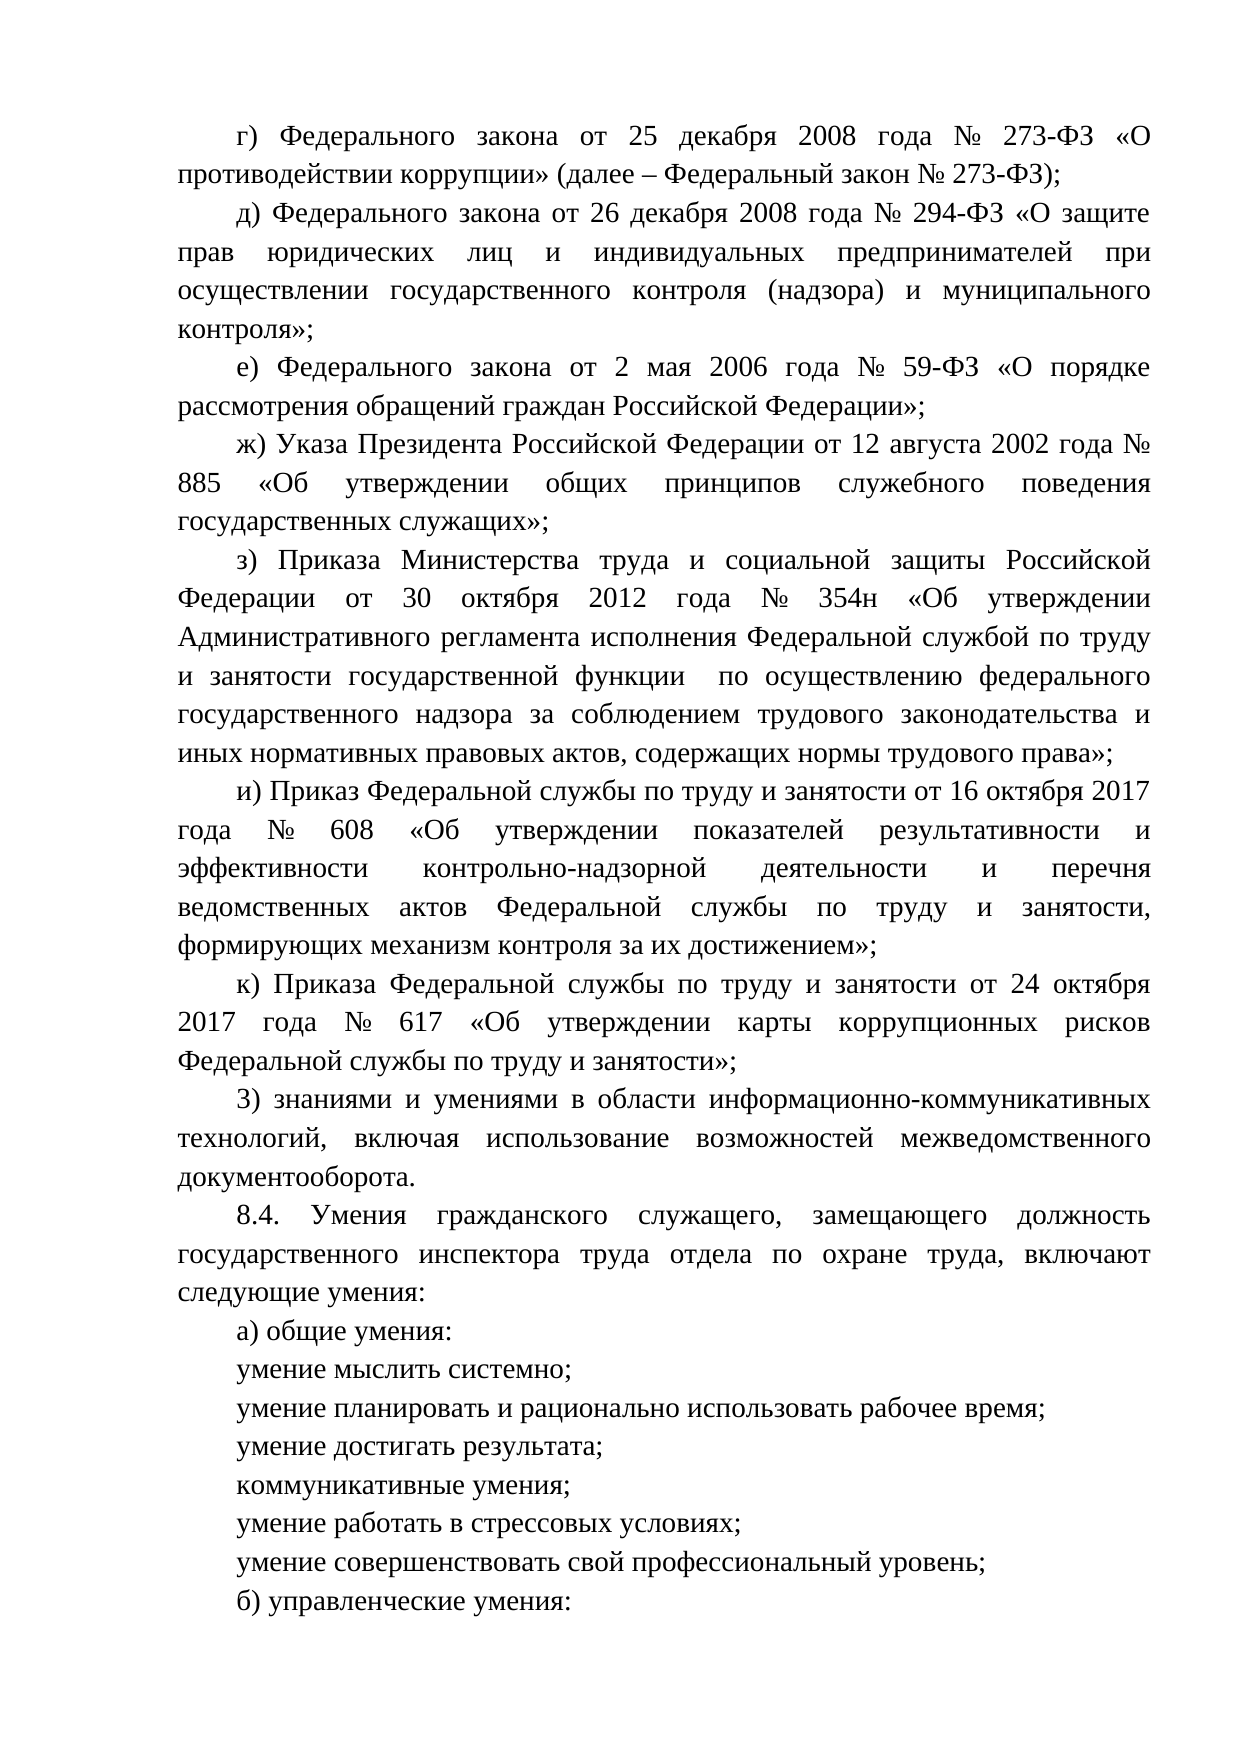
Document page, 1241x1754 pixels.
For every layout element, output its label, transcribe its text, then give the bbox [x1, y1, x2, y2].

list е) Федерального закона от 2 мая 2006 года № 59-ФЗ «О порядке рассмотрения обращений граждан Российской Федерации»; [177, 349, 1152, 421]
list умение работать в стрессовых условиях; [177, 1506, 1152, 1539]
list коммуникативные умения; [177, 1467, 1152, 1501]
list а) общие умения: [177, 1313, 1152, 1346]
list 8.4. Умения гражданского служащего, замещающего должность государственного инспектора труда отдела по охране труда, включают следующие умения: [177, 1197, 1152, 1308]
list д) Федерального закона от 26 декабря 2008 года № 294-ФЗ «О защите прав юридических лиц и индивидуальных предпринимателей при осуществлении государственного контроля (надзора) и муниципального контроля»; [177, 195, 1152, 344]
list умение планировать и рационально использовать рабочее время; [177, 1390, 1152, 1423]
list ж) Указа Президента Российской Федерации от 12 августа 2002 года № 885 «Об утверждении общих принципов служебного поведения государственных служащих»; [177, 426, 1152, 537]
list умение совершенствовать свой профессиональный уровень; [177, 1544, 1152, 1578]
list 3) знаниями и умениями в области информационно-коммуникативных технологий, включая использование возможностей межведомственного документооборота. [177, 1082, 1152, 1192]
list б) управленческие умения: [177, 1583, 1152, 1616]
list г) Федерального закона от 25 декабря 2008 года № 273-ФЗ «О противодействии коррупции» (далее – Федеральный закон № 273-ФЗ); [177, 118, 1152, 190]
list умение достигать результата; [177, 1428, 1152, 1462]
list умение мыслить системно; [177, 1351, 1152, 1385]
list з) Приказа Министерства труда и социальной защиты Российской Федерации от 30 октября 2012 года № 354н «Об утверждении Административного регламента исполнения Федеральной службой по труду и занятости государственной функции по осуществлению федерального государственного надзора за соблюдением трудового законодательства и иных нормативных правовых актов, содержащих нормы трудового права»; [177, 542, 1152, 768]
list и) Приказ Федеральной службы по труду и занятости от 16 октября 2017 года № 608 «Об утверждении показателей результативности и эффективности контрольно-надзорной деятельности и перечня ведомственных актов Федеральной службы по труду и занятости, формирующих механизм контроля за их достижением»; [177, 773, 1152, 961]
list к) Приказа Федеральной службы по труду и занятости от 24 октября 2017 года № 617 «Об утверждении карты коррупционных рисков Федеральной службы по труду и занятости»; [177, 966, 1152, 1077]
